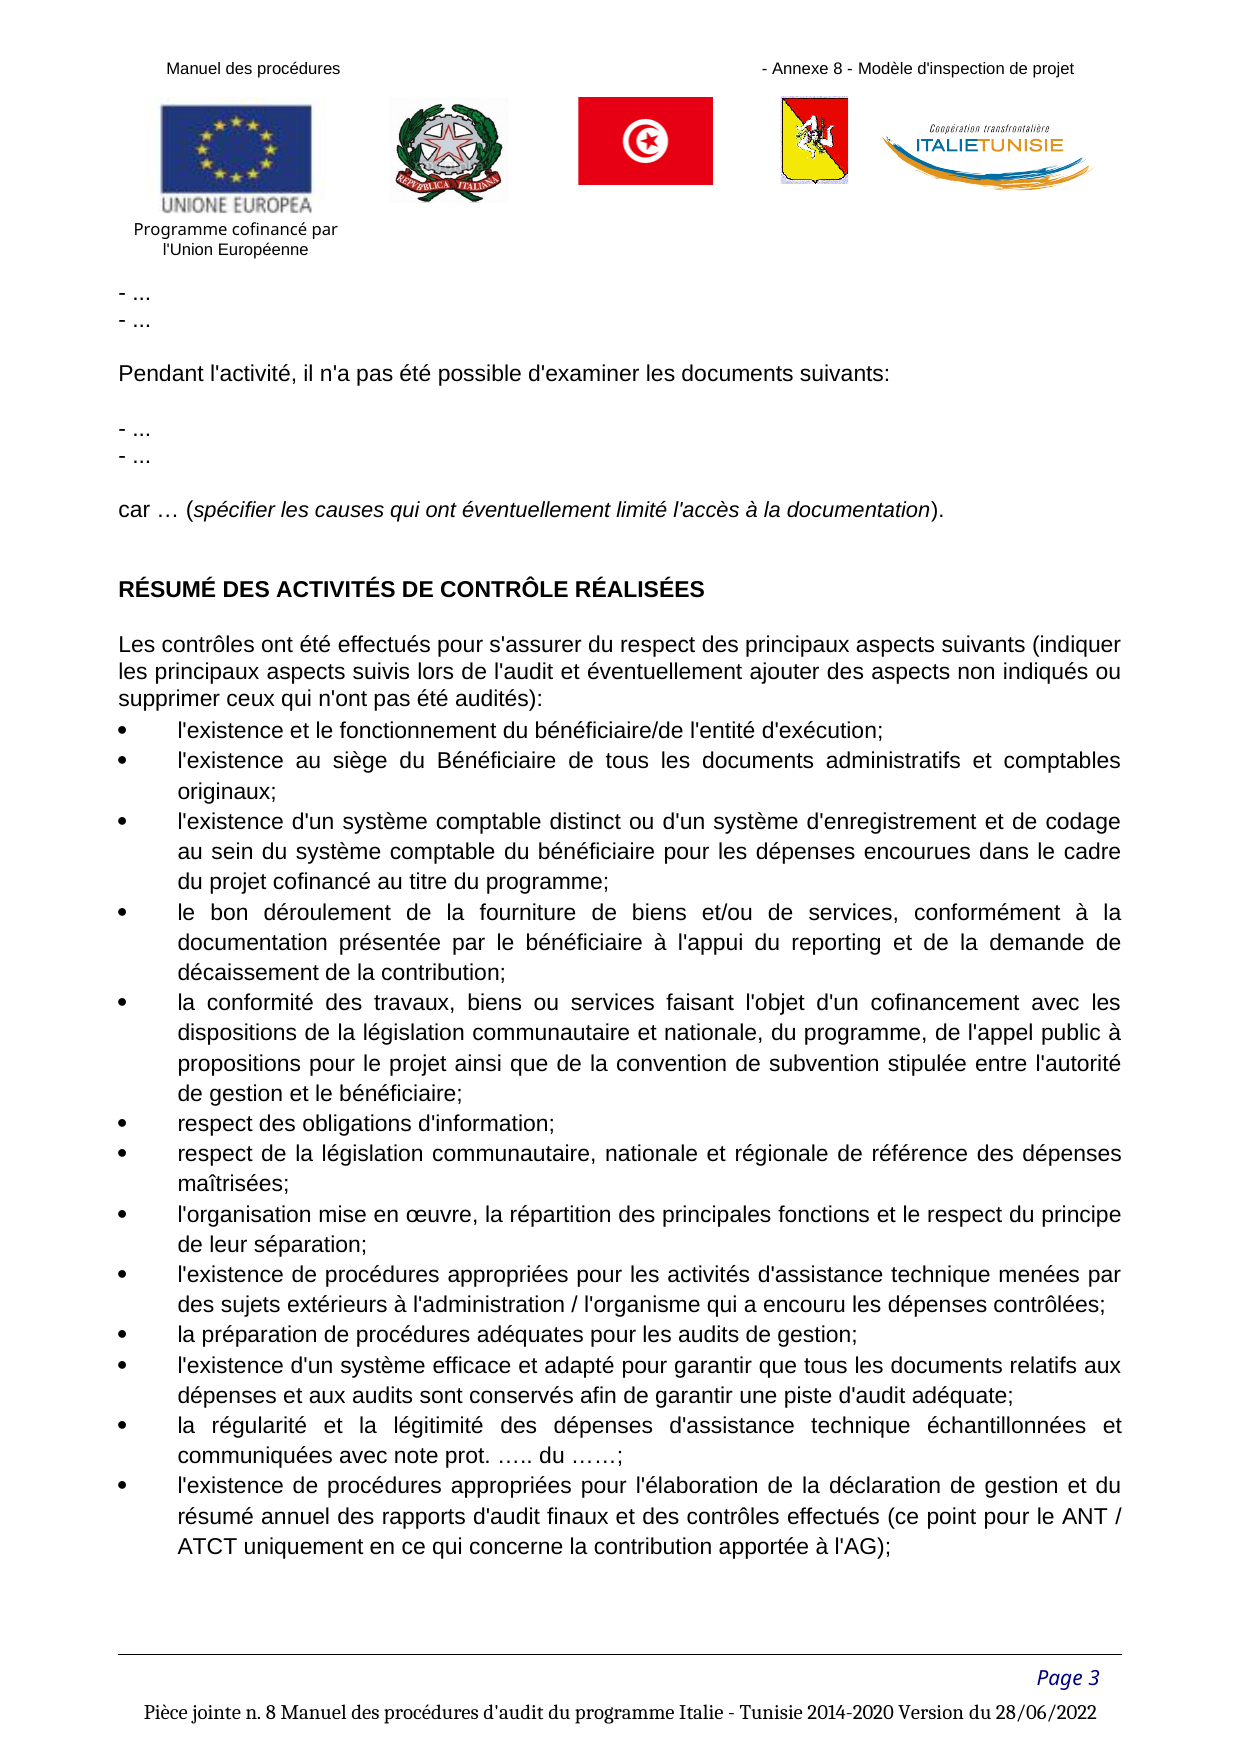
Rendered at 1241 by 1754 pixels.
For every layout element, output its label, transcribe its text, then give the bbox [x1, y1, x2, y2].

list la conformité des travaux, biens ou services faisant l'objet d'un cofinancement avec les dispositions de la législation communautaire et nationale, du programme, de l'appel public à propositions pour le projet ainsi que de la convention de subvention stipulée entre l'autorité de gestion et le bénéficiaire; [118, 989, 1122, 1106]
text car … (spécifier les causes qui ont éventuellement limité l'accès à la documentation). [118, 495, 1122, 522]
text - ... [118, 441, 1122, 468]
list l'existence de procédures appropriées pour les activités d'assistance technique menées par des sujets extérieurs à l'administration / l'organisme qui a encouru les dépenses contrôlées; [118, 1261, 1122, 1318]
list respect des obligations d'information; [118, 1110, 1122, 1136]
picture [388, 97, 509, 203]
text Les contrôles ont été effectués pour s'assurer du respect des principaux aspects suivants (indiquer les principaux aspects suivis lors de l'audit et éventuellement ajouter des aspects non indiqués ou supprimer ceux qui n'ont pas été audités): [118, 630, 1122, 711]
text RÉSUMÉ DES ACTIVITÉS DE CONTRÔLE RÉALISÉES [118, 576, 1122, 603]
text - ... [118, 306, 1122, 333]
list la préparation de procédures adéquates pour les audits de gestion; [118, 1321, 1122, 1348]
picture [874, 97, 1102, 212]
picture [780, 96, 849, 184]
list la régularité et la légitimité des dépenses d'assistance technique échantillonnées et communiquées avec note prot. ….. du ……; [118, 1412, 1122, 1469]
list l'existence au siège du Bénéficiaire de tous les documents administratifs et comptables originaux; [118, 747, 1122, 804]
list respect de la législation communautaire, nationale et régionale de référence des dépenses maîtrisées; [118, 1140, 1122, 1197]
text - ... [118, 414, 1122, 441]
text Pendant l'activité, il n'a pas été possible d'examiner les documents suivants: [118, 360, 1122, 387]
picture [578, 97, 713, 185]
list l'existence de procédures appropriées pour l'élaboration de la déclaration de gestion et du résumé annuel des rapports d'audit finaux et des contrôles effectués (ce point pour le ANT / ATCT uniquement en ce qui concerne la contribution apportée à l'AG); [118, 1472, 1122, 1559]
list l'existence d'un système comptable distinct ou d'un système d'enregistrement et de codage au sein du système comptable du bénéficiaire pour les dépenses encourues dans le cadre du projet cofinancé au titre du programme; [118, 808, 1122, 895]
picture [144, 97, 327, 218]
text - ... [118, 278, 1122, 306]
list l'existence d'un système efficace et adapté pour garantir que tous les documents relatifs aux dépenses et aux audits sont conservés afin de garantir une piste d'audit adéquate; [118, 1352, 1122, 1408]
list le bon déroulement de la fourniture de biens et/ou de services, conformément à la documentation présentée par le bénéficiaire à l'appui du reporting et de la demande de décaissement de la contribution; [118, 898, 1122, 985]
list l'organisation mise en œuvre, la répartition des principales fonctions et le respect du principe de leur séparation; [118, 1201, 1122, 1257]
list l'existence et le fonctionnement du bénéficiaire/de l'entité d'exécution; [118, 717, 1122, 744]
